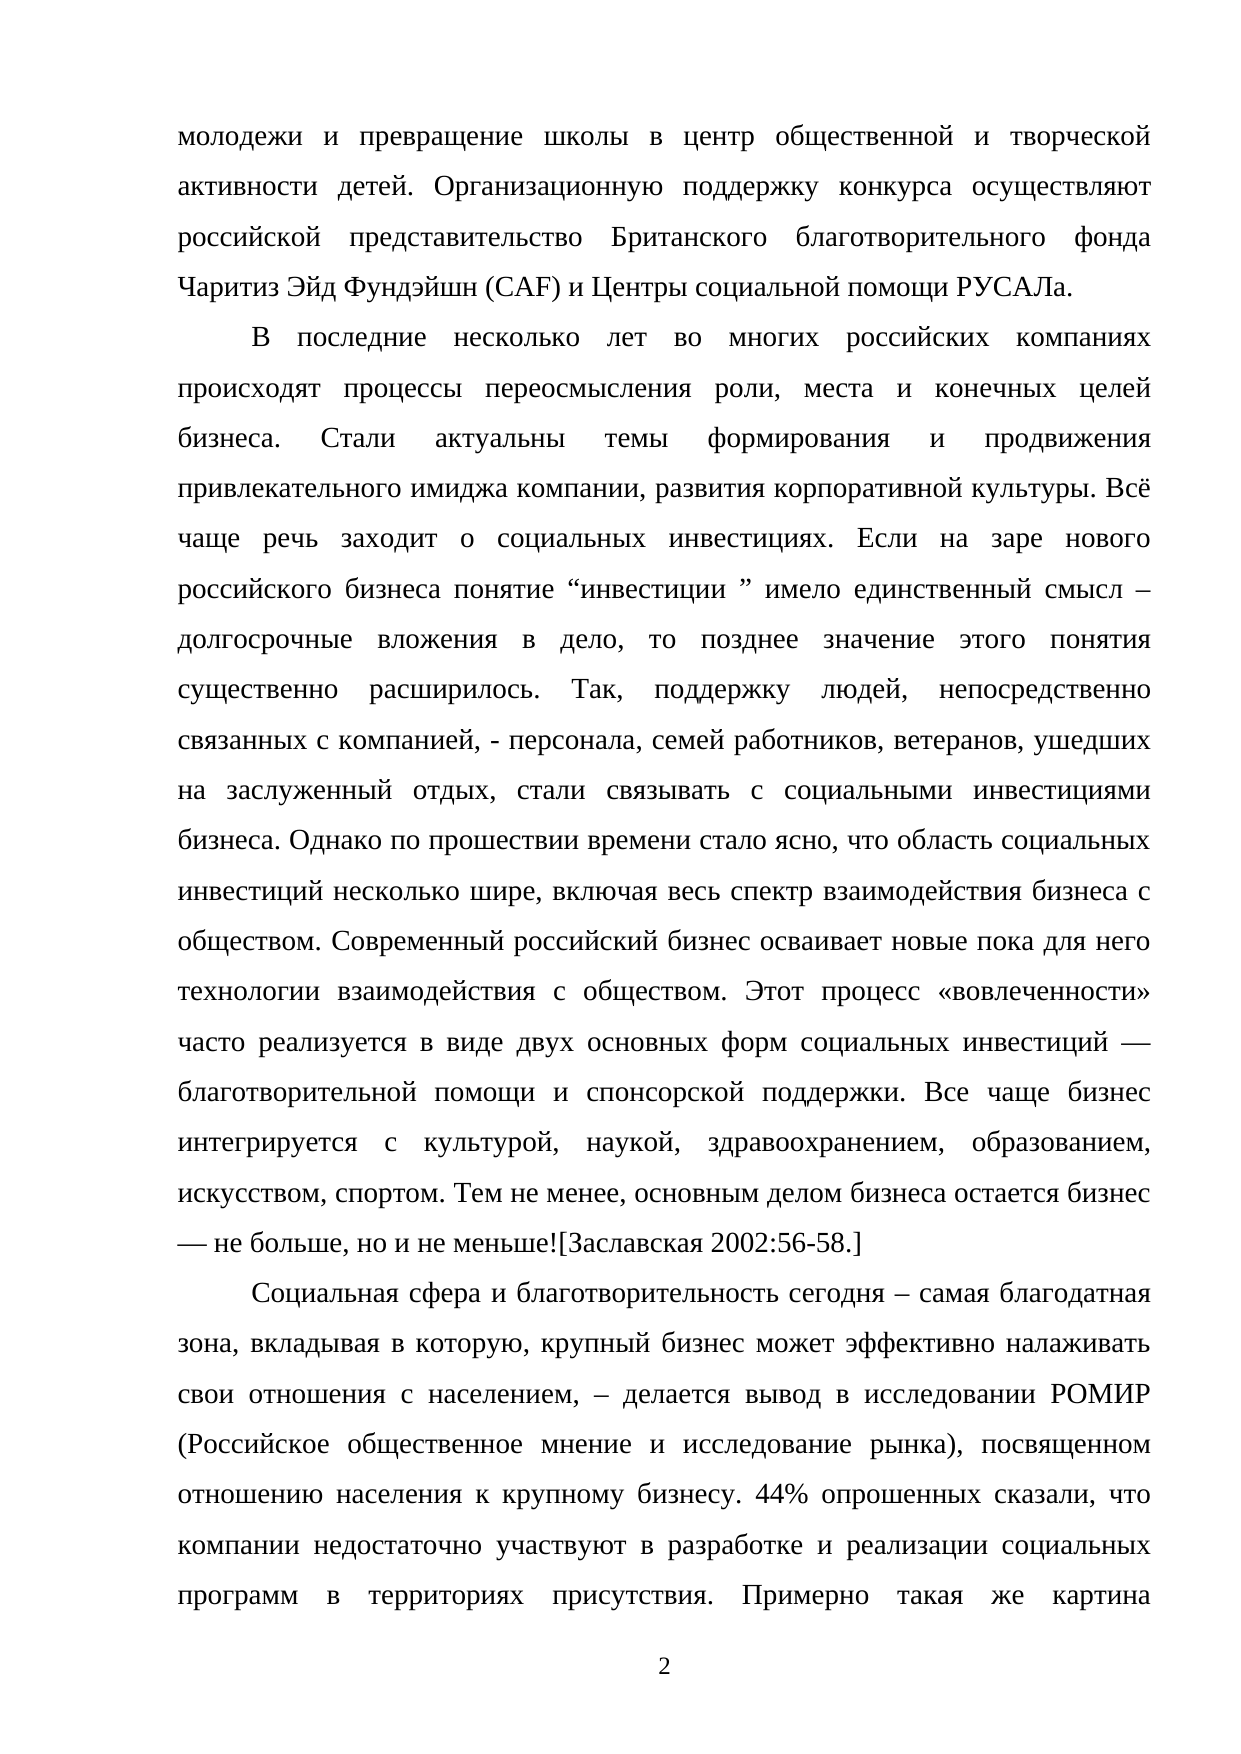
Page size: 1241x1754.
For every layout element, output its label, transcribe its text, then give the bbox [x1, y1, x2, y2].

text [177, 118, 1152, 303]
text В последние несколько лет во многих российских компаниях происходят процессы переосмысления роли, места и конечных целей бизнеса. Стали актуальны темы формирования и продвижения привлекательного имиджа компании, развития корпоративной культуры. Всё чаще речь заходит о социальных инвестициях. Если на заре нового российского бизнеса понятие “инвестиции ” имело единственный смысл – долгосрочные вложения в дело, то позднее значение этого понятия существенно расширилось. Так, поддержку людей, непосредственно связанных с компанией, - персонала, семей работников, ветеранов, ушедших на заслуженный отдых, стали связывать с социальными инвестициями бизнеса. Однако по прошествии времени стало ясно, что область социальных инвестиций несколько шире, включая весь спектр взаимодействия бизнеса с обществом. Современный российский бизнес осваивает новые пока для него технологии взаимодействия с обществом. Этот процесс «вовлеченности» часто реализуется в виде двух основных форм социальных инвестиций —благотворительной помощи и спонсорской поддержки. Все чаще бизнес интегрируется с культурой, наукой, здравоохранением, образованием, искусством, спортом. Тем не менее, основным делом бизнеса остается бизнес — не больше, но и не меньше![Заславская 2002:56-58.] [177, 319, 1152, 1258]
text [177, 1275, 1152, 1611]
